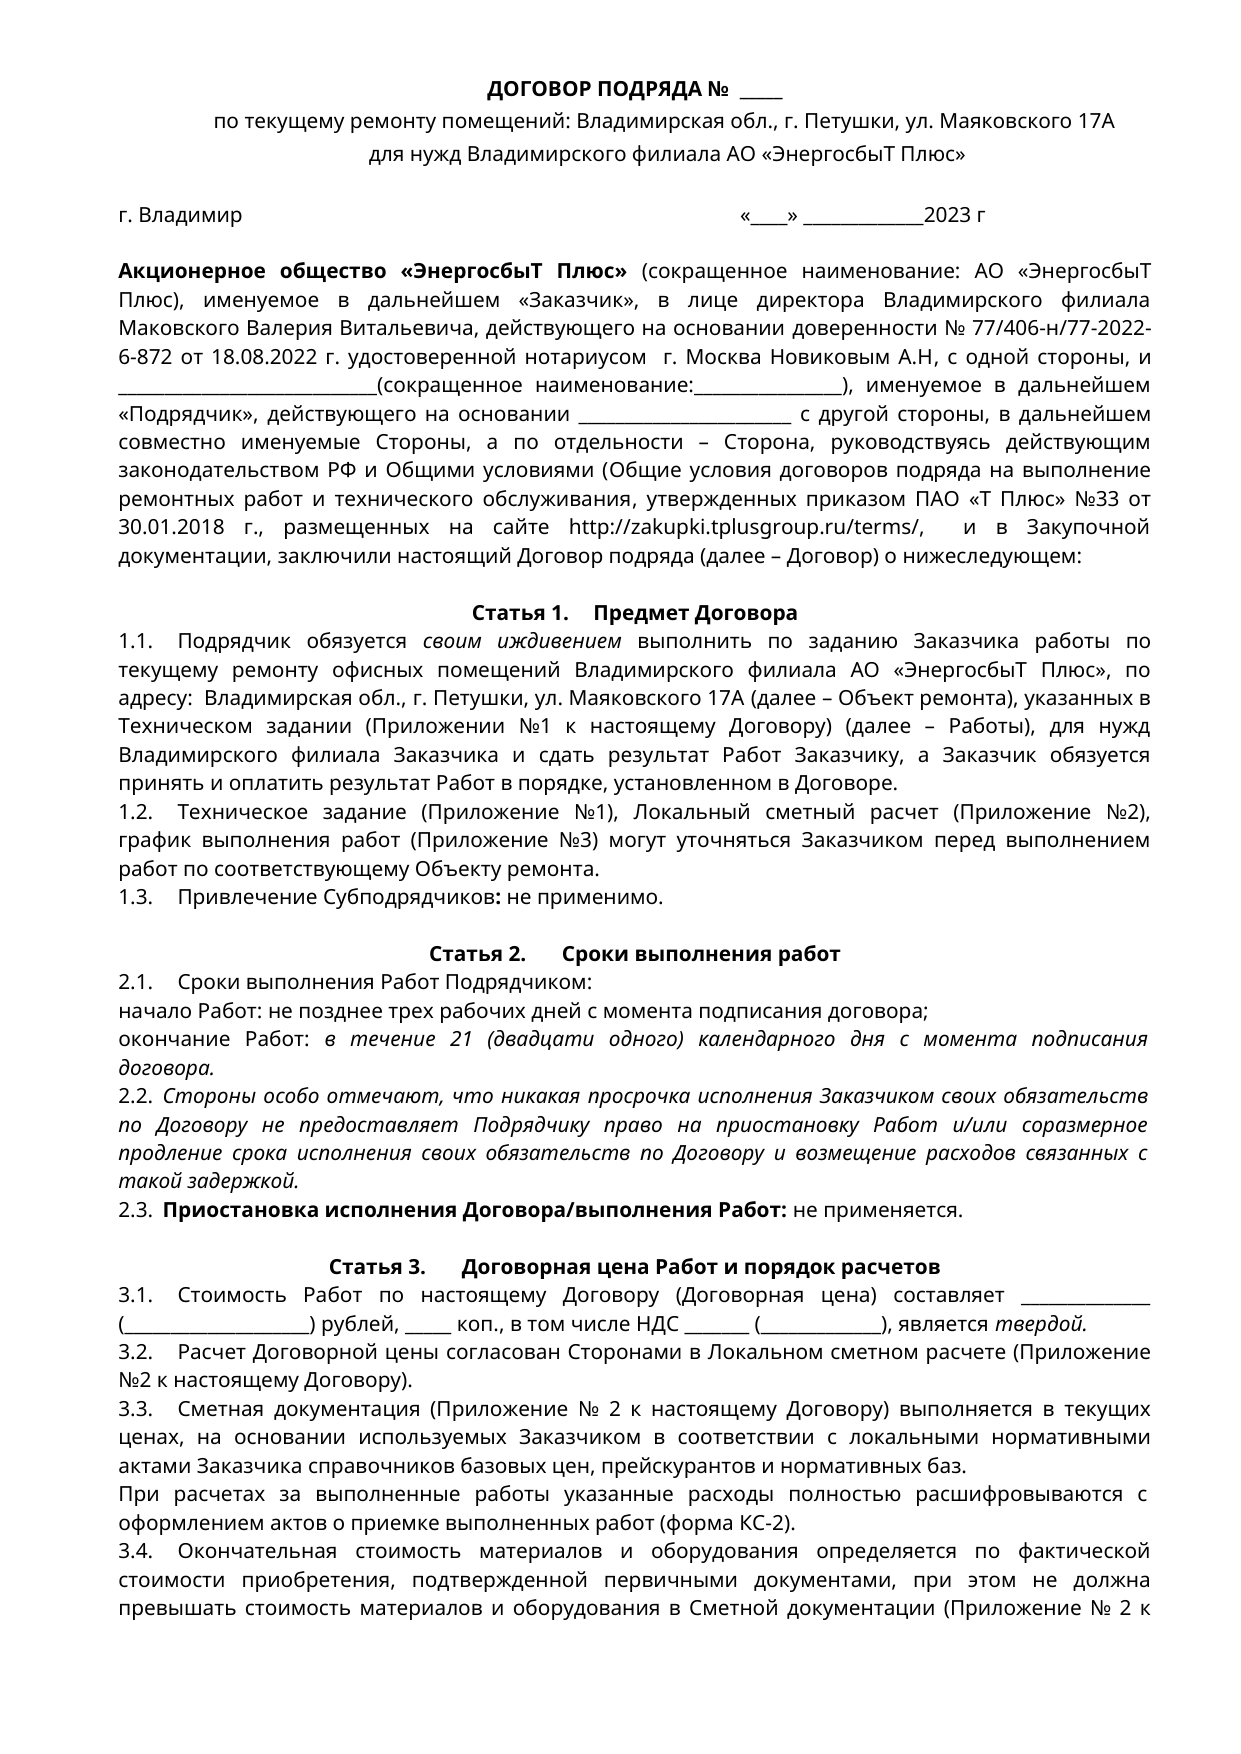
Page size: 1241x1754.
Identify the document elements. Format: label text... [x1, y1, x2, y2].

list Стоимость Работ по настоящему Договору (Договорная цена) составляет ______________ (____________________) рублей, _____ коп., в том числе НДС _______ (_____________), является твердой. [118, 1280, 1152, 1337]
list окончание Работ: в течение 21 (двадцати одного) календарного дня с момента подписания договора. [118, 1024, 1152, 1081]
list Приостановка исполнения Договора/выполнения Работ: не применяется. [118, 1195, 1152, 1223]
list Стороны особо отмечают, что никакая просрочка исполнения Заказчиком своих обязательств по Договору не предоставляет Подрядчику право на приостановку Работ и/или соразмерное продление срока исполнения своих обязательств по Договору и возмещение расходов связанных с такой задержкой. [118, 1081, 1152, 1195]
text г. Владимир «____» _____________2023 г [118, 200, 1152, 228]
text по текущему ремонту помещений: Владимирская обл., г. Петушки, ул. Маяковского 17А [177, 106, 1152, 135]
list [118, 1536, 1152, 1622]
list Привлечение Субподрядчиков: не применимо. [118, 882, 1152, 911]
text Акционерное общество «ЭнергосбыТ Плюс» (сокращенное наименование: АО «ЭнергосбыТ Плюс), именуемое в дальнейшем «Заказчик», в лице директора Владимирского филиала Маковского Валерия Витальевича, действующего на основании доверенности № 77/406-н/77-2022-6-872 от 18.08.2022 г. удостоверенной нотариусом г. Москва Новиковым А.Н, с одной стороны, и ____________________________(сокращенное наименование:________________), именуемое в дальнейшем «Подрядчик», действующего на основании _______________________ с другой стороны, в дальнейшем совместно именуемые Стороны, а по отдельности – Сторона, руководствуясь действующим законодательством РФ и Общими условиями (Общие условия договоров подряда на выполнение ремонтных работ и технического обслуживания, утвержденных приказом ПАО «Т Плюс» №33 от 30.01.2018 г., размещенных на сайте http://zakupki.tplusgroup.ru/terms/, и в Закупочной документации, заключили настоящий Договор подряда (далее – Договор) о нижеследующем: [118, 257, 1152, 569]
list Техническое задание (Приложение №1), Локальный сметный расчет (Приложение №2), график выполнения работ (Приложение №3) могут уточняться Заказчиком перед выполнением работ по соответствующему Объекту ремонта. [118, 797, 1152, 882]
list Предмет Договора [118, 598, 1152, 626]
list При расчетах за выполненные работы указанные расходы полностью расшифровываются с оформлением актов о приемке выполненных работ (форма КС-2). [118, 1479, 1148, 1536]
list Подрядчик обязуется своим иждивением выполнить по заданию Заказчика работы по текущему ремонту офисных помещений Владимирского филиала АО «ЭнергосбыТ Плюс», по адресу: Владимирская обл., г. Петушки, ул. Маяковского 17А (далее – Объект ремонта), указанных в Техническом задании (Приложении №1 к настоящему Договору) (далее – Работы), для нужд Владимирского филиала Заказчика и сдать результат Работ Заказчику, а Заказчик обязуется принять и оплатить результат Работ в порядке, установленном в Договоре. [118, 626, 1152, 797]
text Договор подряда № _____ [118, 74, 1152, 102]
list Сметная документация (Приложение № 2 к настоящему Договору) выполняется в текущих ценах, на основании используемых Заказчиком в соответствии с локальными нормативными актами Заказчика справочников базовых цен, прейскурантов и нормативных баз. [118, 1394, 1152, 1479]
text для нужд Владимирского филиала АО «ЭнергосбыТ Плюс» [177, 139, 1152, 167]
list Сроки выполнения Работ Подрядчиком: [118, 967, 1152, 996]
list Сроки выполнения работ [118, 939, 1152, 967]
list начало Работ: не позднее трех рабочих дней с момента подписания договора; [118, 996, 1152, 1024]
list Расчет Договорной цены согласован Сторонами в Локальном сметном расчете (Приложение №2 к настоящему Договору). [118, 1337, 1152, 1394]
list Договорная цена Работ и порядок расчетов [118, 1252, 1152, 1280]
